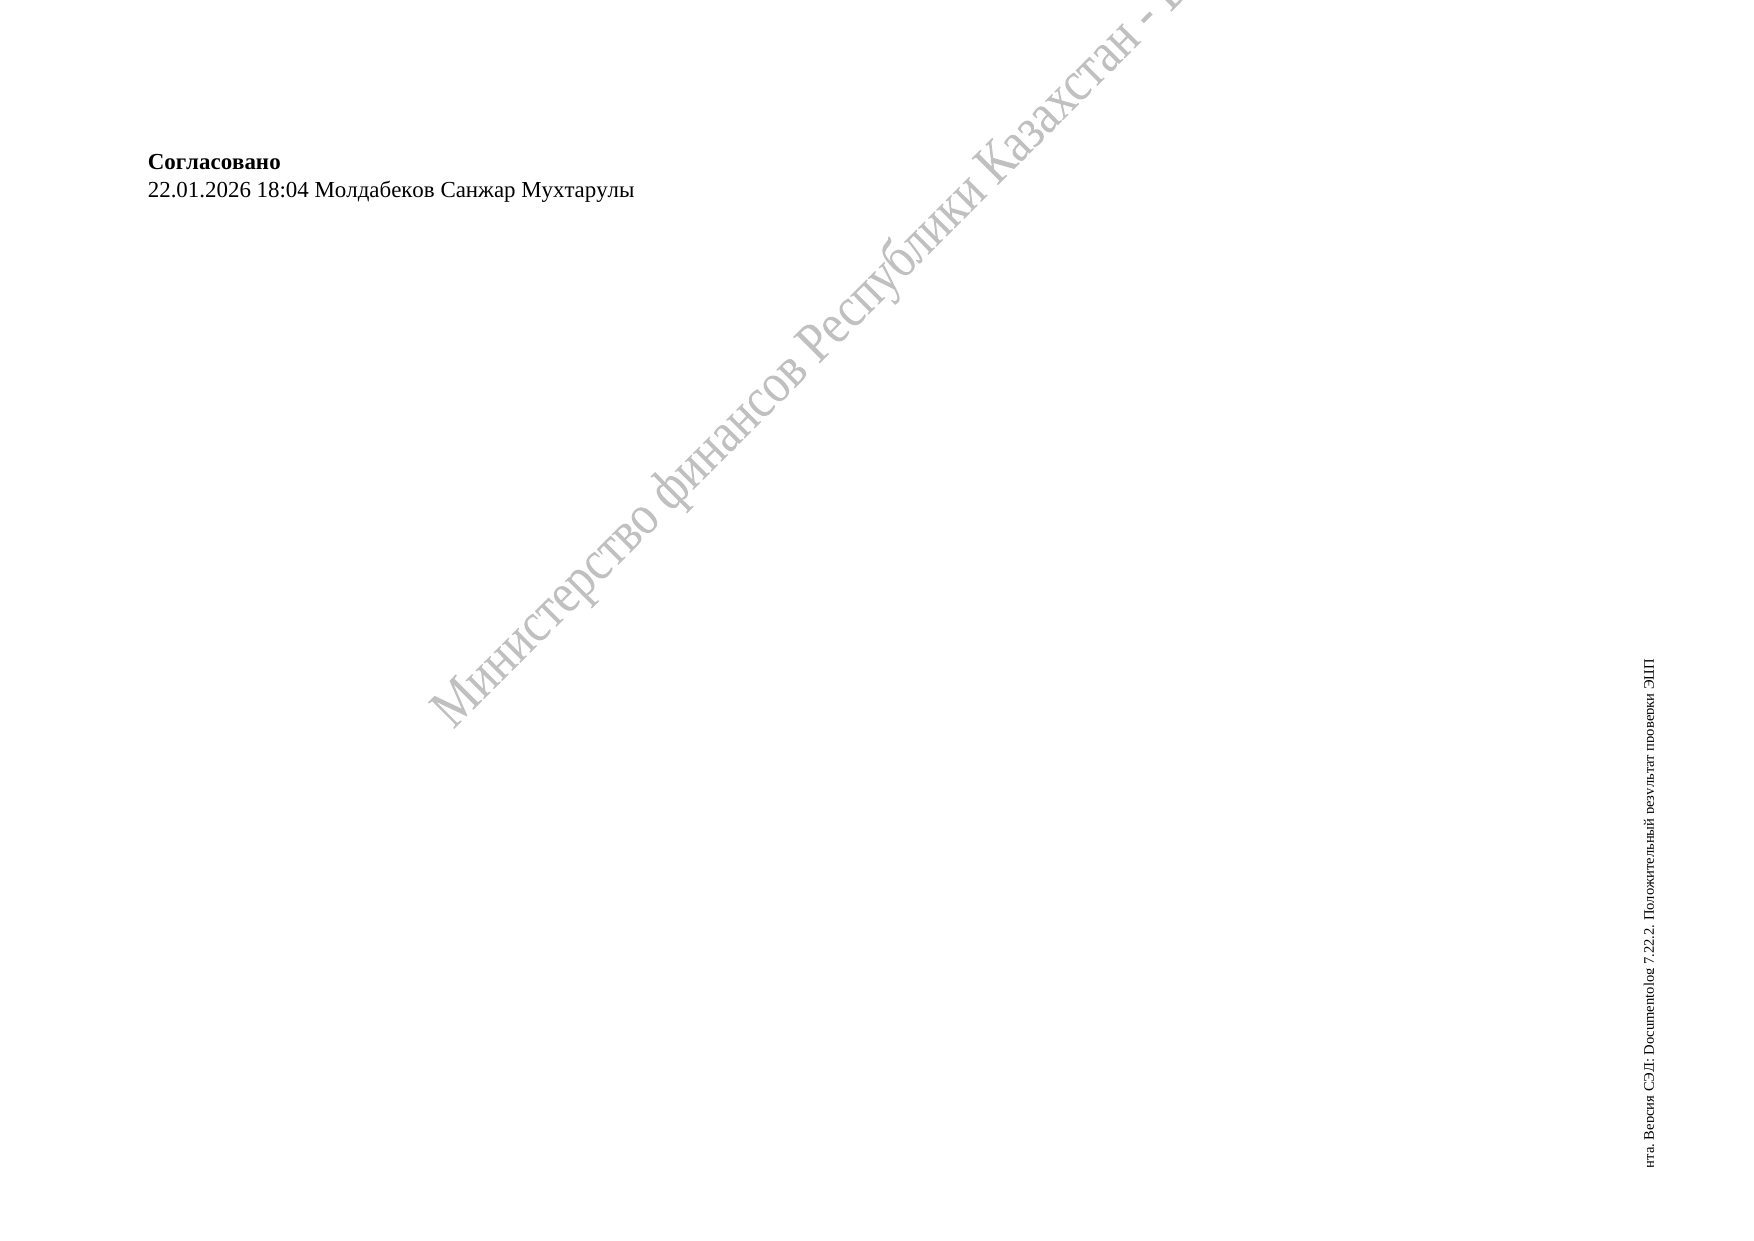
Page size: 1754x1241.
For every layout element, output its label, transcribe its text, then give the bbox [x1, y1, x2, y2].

text Согласовано [148, 148, 1665, 174]
text 22.01.2026 18:04 Молдабеков Санжар Мухтарулы [148, 176, 1665, 202]
